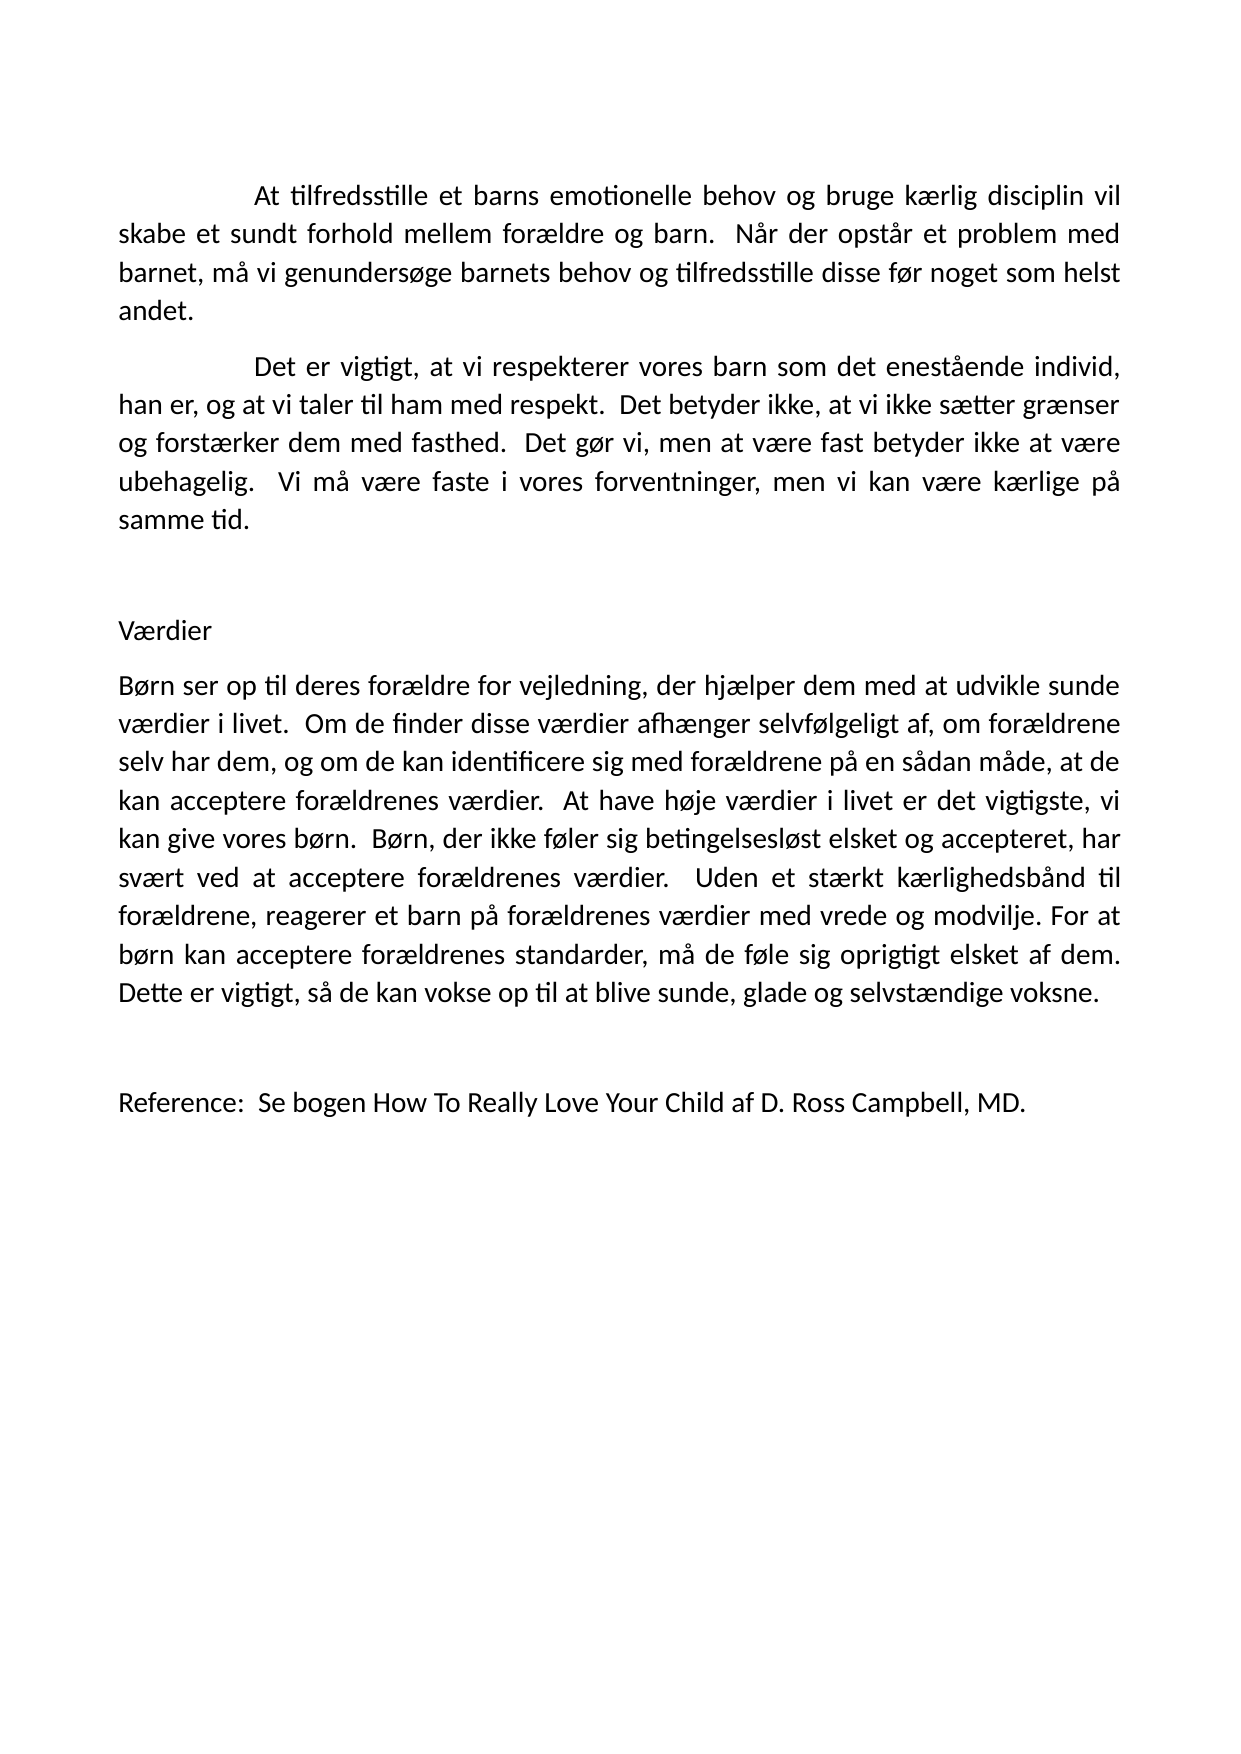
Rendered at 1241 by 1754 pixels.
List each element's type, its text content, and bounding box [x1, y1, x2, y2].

text Værdier [118, 612, 1122, 647]
text Det er vigtigt, at vi respekterer vores barn som det enestående individ, han er, og at vi taler til ham med respekt. Det betyder ikke, at vi ikke sætter grænser og forstærker dem med fasthed. Det gør vi, men at være fast betyder ikke at være ubehagelig. Vi må være faste i vores forventninger, men vi kan være kærlige på samme tid. [118, 348, 1122, 537]
text Børn ser op til deres forældre for vejledning, der hjælper dem med at udvikle sunde værdier i livet. Om de finder disse værdier afhænger selvfølgeligt af, om forældrene selv har dem, og om de kan identificere sig med forældrene på en sådan måde, at de kan acceptere forældrenes værdier. At have høje værdier i livet er det vigtigste, vi kan give vores børn. Børn, der ikke føler sig betingelsesløst elsket og accepteret, har svært ved at acceptere forældrenes værdier. Uden et stærkt kærlighedsbånd til forældrene, reagerer et barn på forældrenes værdier med vrede og modvilje. For at børn kan acceptere forældrenes standarder, må de føle sig oprigtigt elsket af dem. Dette er vigtigt, så de kan vokse op til at blive sunde, glade og selvstændige voksne. [118, 667, 1122, 1010]
text Reference: Se bogen How To Really Love Your Child af D. Ross Campbell, MD. [118, 1084, 1122, 1120]
text At tilfredsstille et barns emotionelle behov og bruge kærlig disciplin vil skabe et sundt forhold mellem forældre og barn. Når der opstår et problem med barnet, må vi genundersøge barnets behov og tilfredsstille disse før noget som helst andet. [118, 177, 1122, 328]
